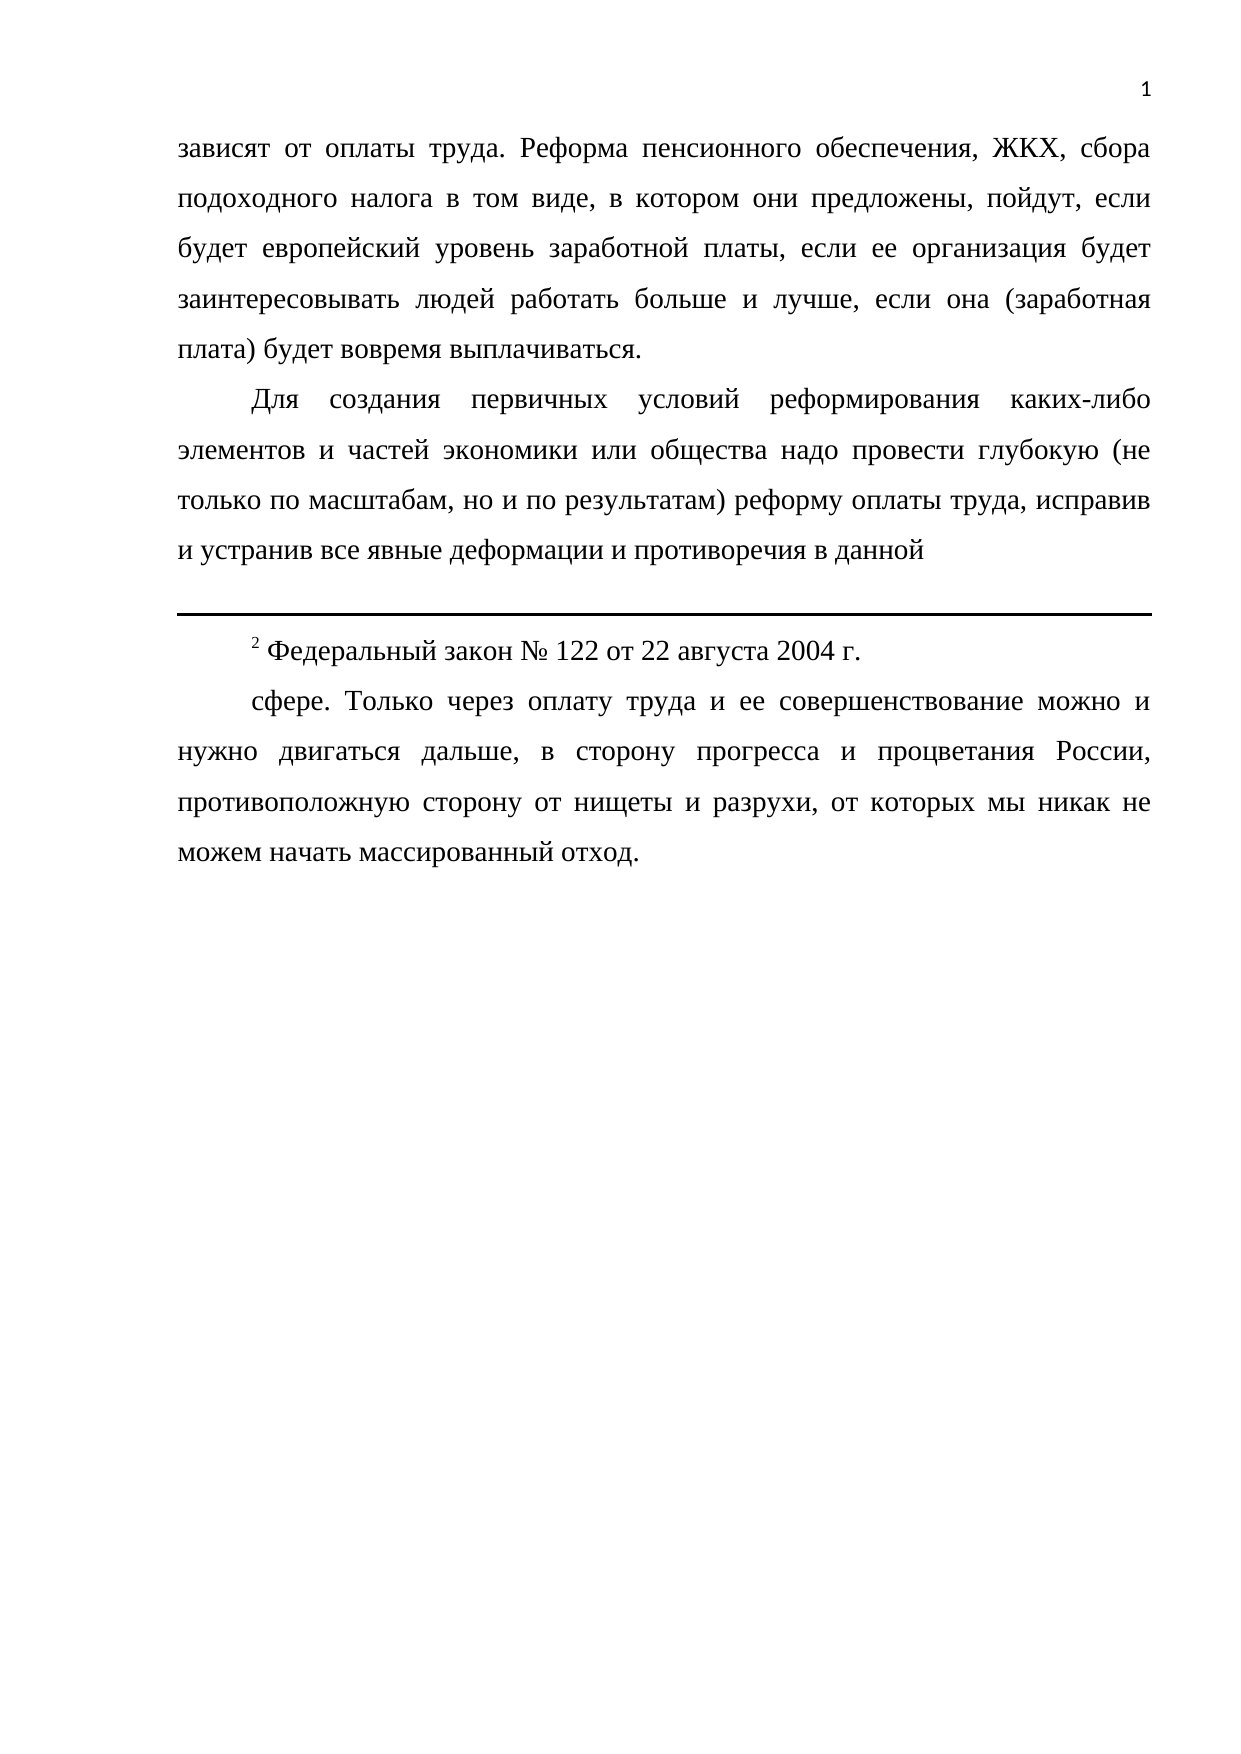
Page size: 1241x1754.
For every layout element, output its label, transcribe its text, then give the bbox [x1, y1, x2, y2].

text сфере. Только через оплату труда и ее совершенствование можно и нужно двигаться дальше, в сторону прогресса и процветания России, противоположную сторону от нищеты и разрухи, от которых мы никак не можем начать массированный отход. [177, 683, 1152, 867]
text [177, 130, 1152, 365]
text Для создания первичных условий реформирования каких-либо элементов и частей экономики или общества надо провести глубокую (не только по масштабам, но и по результатам) реформу оплаты труда, исправив и устранив все явные деформации и противоречия в данной [177, 381, 1152, 566]
text 2 Федеральный закон № 122 от 22 августа 2004 г. [177, 633, 1152, 666]
